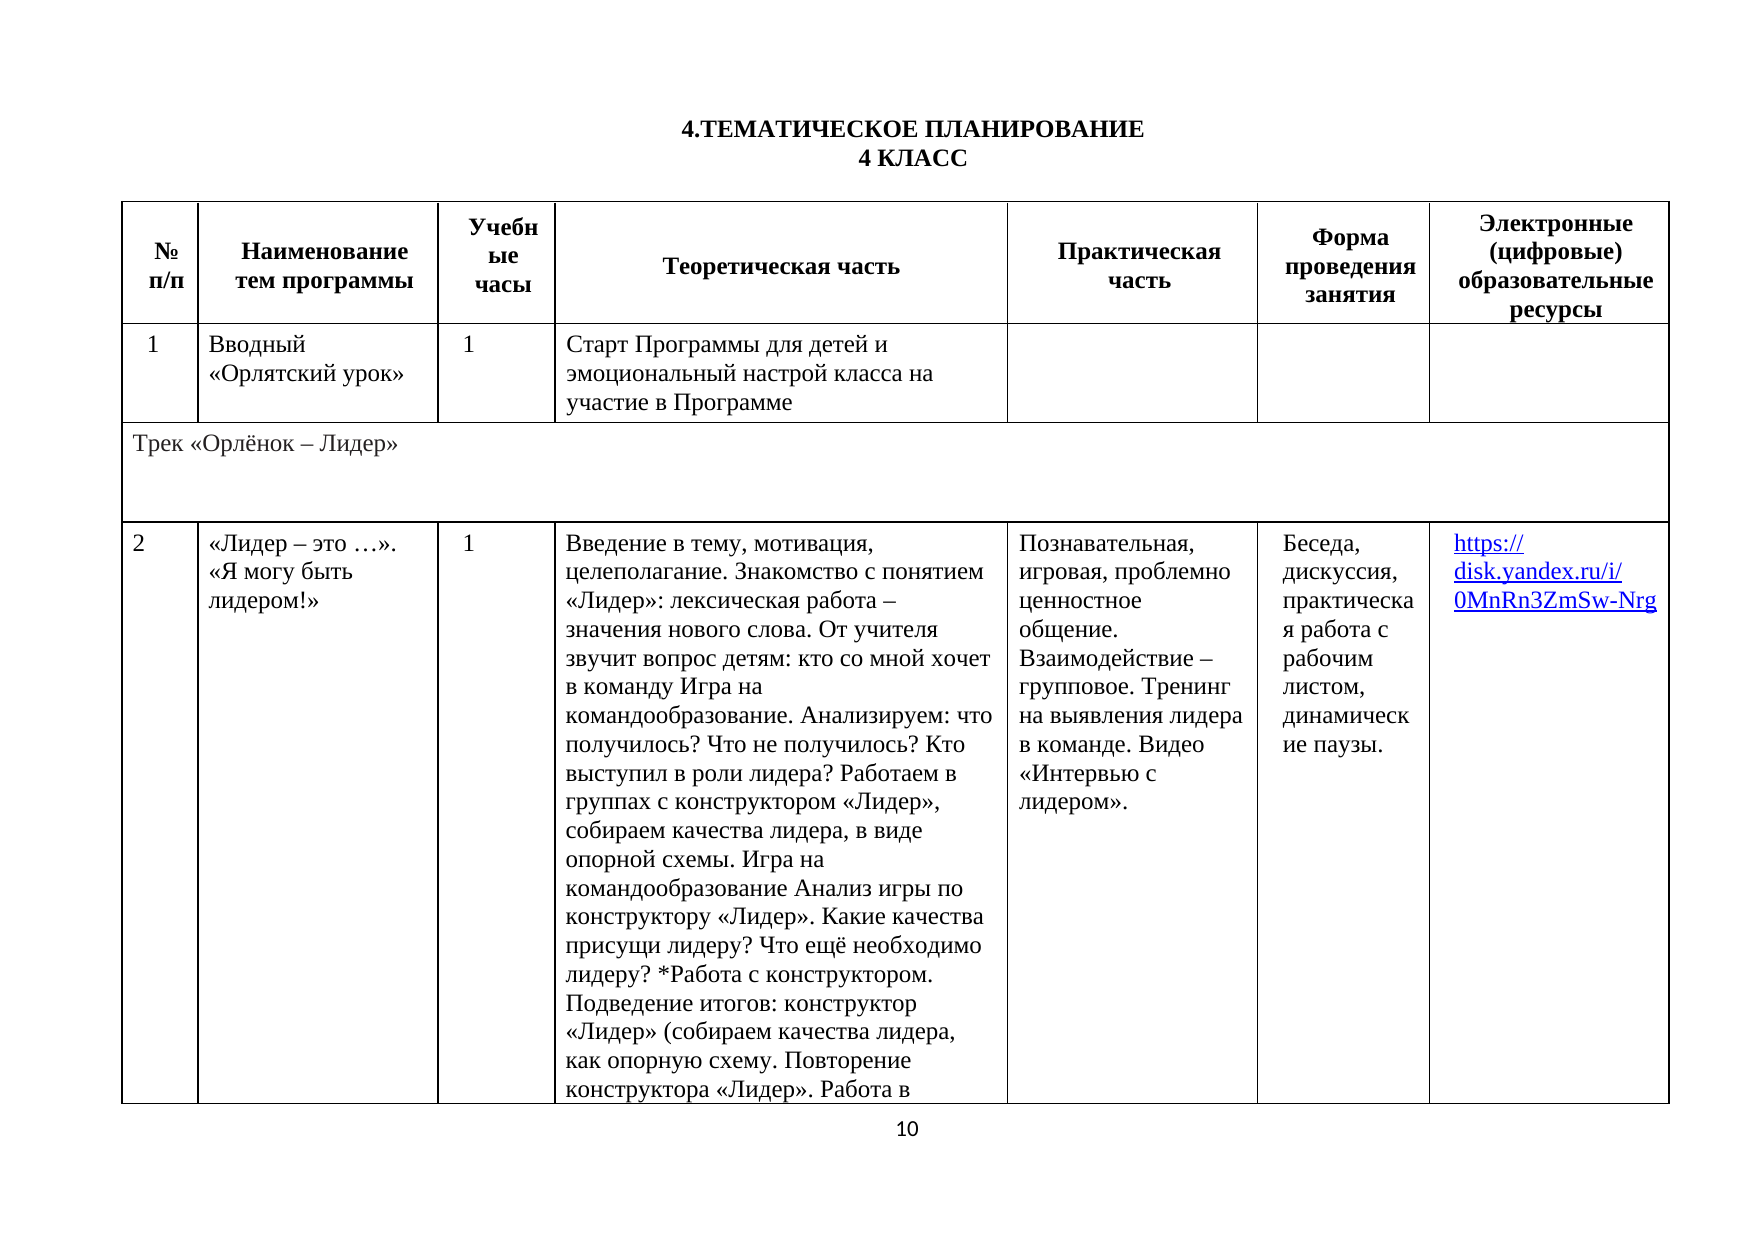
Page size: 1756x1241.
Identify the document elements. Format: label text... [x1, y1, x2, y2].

table_cell Вводный «Орлятский урок» [199, 324, 437, 422]
table_cell Старт Программы для детей и эмоциональный настрой класса на участие в Программе [556, 324, 1007, 422]
table_cell [1008, 324, 1257, 422]
table_header Наименование тем программы [199, 202, 438, 323]
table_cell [1258, 523, 1429, 1103]
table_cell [199, 523, 437, 1103]
table_header Учебные часы [439, 202, 555, 323]
table_cell 1 [123, 324, 197, 422]
table_header № п/п [123, 202, 198, 323]
table_header Теоретическая часть [556, 202, 1007, 323]
table_header Форма проведения занятия [1258, 202, 1429, 323]
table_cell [1430, 523, 1668, 1103]
table_cell Трек «Орлёнок – Лидер» [123, 423, 1668, 521]
table_cell 1 [439, 523, 554, 1103]
text 4.ТЕМАТИЧЕСКОЕ ПЛАНИРОВАНИЕ [146, 114, 1680, 143]
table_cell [1008, 523, 1257, 1103]
table_cell 2 [123, 523, 197, 1103]
table_header Электронные (цифровые) образовательные ресурсы [1430, 202, 1668, 323]
table_cell [1430, 324, 1668, 422]
table_cell 1 [439, 324, 554, 422]
table_header Практическая часть [1008, 202, 1257, 323]
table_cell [556, 523, 1007, 1103]
table_cell [1258, 324, 1429, 422]
text 4 КЛАСС [146, 143, 1680, 172]
